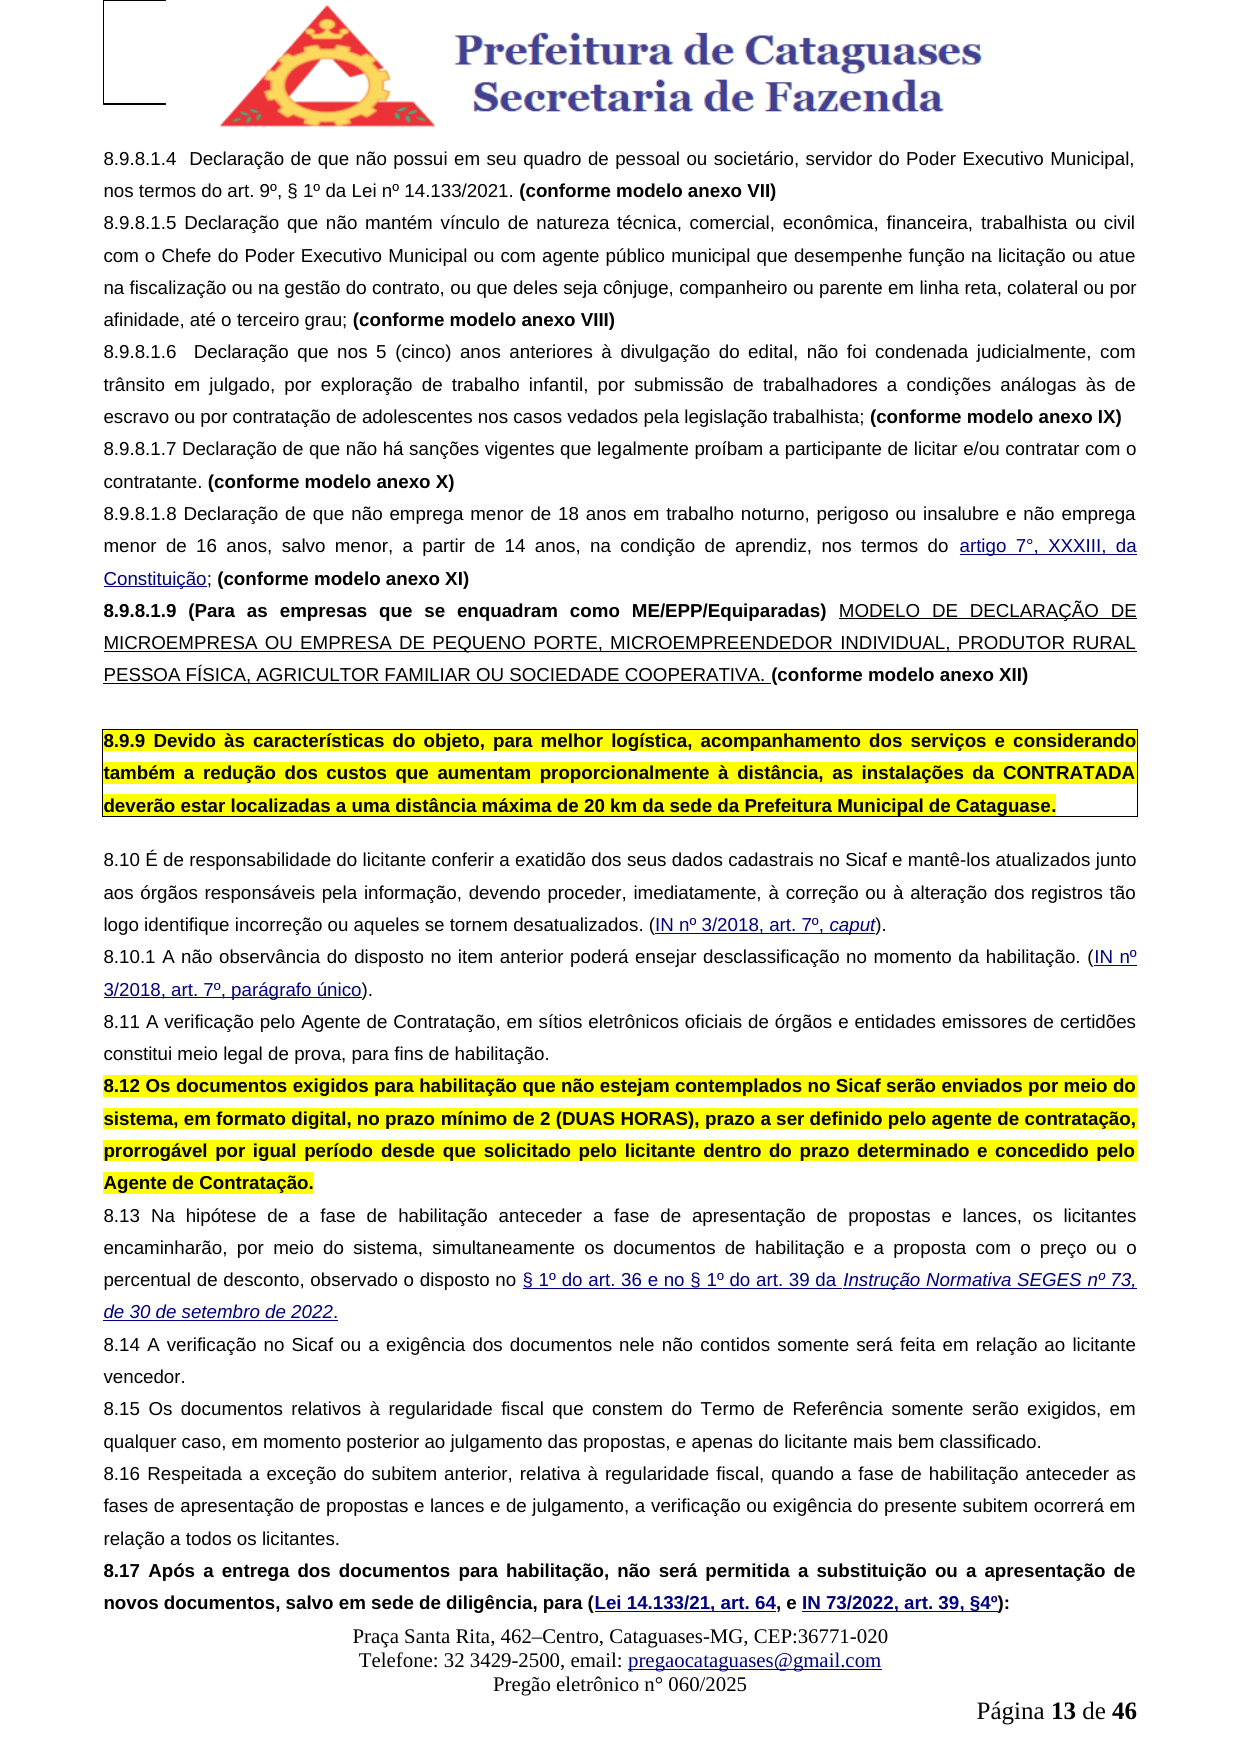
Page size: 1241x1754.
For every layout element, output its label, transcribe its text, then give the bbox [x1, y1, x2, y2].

list 8.10.1 A não observância do disposto no item anterior poderá ensejar desclassificação no momento da habilitação. (IN nº 3/2018, art. 7º, parágrafo único). [103, 946, 1137, 1000]
list 8.13 Na hipótese de a fase de habilitação anteceder a fase de apresentação de propostas e lances, os licitantes encaminharão, por meio do sistema, simultaneamente os documentos de habilitação e a proposta com o preço ou o percentual de desconto, observado o disposto no § 1º do art. 36 e no § 1º do art. 39 da Instrução Normativa SEGES nº 73, de 30 de setembro de 2022. [103, 1204, 1137, 1323]
text 8.9.8.1.9 (Para as empresas que se enquadram como ME/EPP/Equiparadas) MODELO DE DECLARAÇÃO DE MICROEMPRESA OU EMPRESA DE PEQUENO PORTE, MICROEMPREENDEDOR INDIVIDUAL, PRODUTOR RURAL PESSOA FÍSICA, AGRICULTOR FAMILIAR OU SOCIEDADE COOPERATIVA. (conforme modelo anexo XII) [103, 599, 1137, 632]
list 8.9.8.1.6 Declaração que nos 5 (cinco) anos anteriores à divulgação do edital, não foi condenada judicialmente, com trânsito em julgado, por exploração de trabalho infantil, por submissão de trabalhadores a condições análogas às de escravo ou por contratação de adolescentes nos casos vedados pela legislação trabalhista; (conforme modelo anexo IX) [103, 341, 1137, 427]
list 8.17 Após a entrega dos documentos para habilitação, não será permitida a substituição ou a apresentação de novos documentos, salvo em sede de diligência, para (Lei 14.133/21, art. 64, e IN 73/2022, art. 39, §4º): [103, 1560, 1137, 1613]
list 8.9.8.1.5 Declaração que não mantém vínculo de natureza técnica, comercial, econômica, financeira, trabalhista ou civil com o Chefe do Poder Executivo Municipal ou com agente público municipal que desempenhe função na licitação ou atue na fiscalização ou na gestão do contrato, ou que deles seja cônjuge, companheiro ou parente em linha reta, colateral ou por afinidade, até o terceiro grau; (conforme modelo anexo VIII) [103, 212, 1137, 331]
list 8.12 Os documentos exigidos para habilitação que não estejam contemplados no Sicaf serão enviados por meio do sistema, em formato digital, no prazo mínimo de 2 (DUAS HORAS), prazo a ser definido pelo agente de contratação, prorrogável por igual período desde que solicitado pelo licitante dentro do prazo determinado e concedido pelo Agente de Contratação. [103, 1161, 1137, 1194]
list 8.12 Os documentos exigidos para habilitação que não estejam contemplados no Sicaf serão enviados por meio do sistema, em formato digital, no prazo mínimo de 2 (DUAS HORAS), prazo a ser definido pelo agente de contratação, prorrogável por igual período desde que solicitado pelo licitante dentro do prazo determinado e concedido pelo Agente de Contratação. [103, 1097, 1137, 1140]
list 8.16 Respeitada a exceção do subitem anterior, relativa à regularidade fiscal, quando a fase de habilitação anteceder as fases de apresentação de propostas e lances e de julgamento, a verificação ou exigência do presente subitem ocorrerá em relação a todos os licitantes. [103, 1463, 1137, 1549]
list 8.9.8.1.7 Declaração de que não há sanções vigentes que legalmente proíbam a participante de licitar e/ou contratar com o contratante. (conforme modelo anexo X) [103, 438, 1137, 492]
list 8.9.8.1.8 Declaração de que não emprega menor de 18 anos em trabalho noturno, perigoso ou insalubre e não emprega menor de 16 anos, salvo menor, a partir de 14 anos, na condição de aprendiz, nos termos do artigo 7°, XXXIII, da Constituição; (conforme modelo anexo XI) [103, 503, 1137, 589]
list 8.11 A verificação pelo Agente de Contratação, em sítios eletrônicos oficiais de órgãos e entidades emissores de certidões constitui meio legal de prova, para fins de habilitação. [103, 1011, 1137, 1064]
list 8.15 Os documentos relativos à regularidade fiscal que constem do Termo de Referência somente serão exigidos, em qualquer caso, em momento posterior ao julgamento das propostas, e apenas do licitante mais bem classificado. [103, 1398, 1137, 1452]
text 8.9.8.1.9 (Para as empresas que se enquadram como ME/EPP/Equiparadas) MODELO DE DECLARAÇÃO DE MICROEMPRESA OU EMPRESA DE PEQUENO PORTE, MICROEMPREENDEDOR INDIVIDUAL, PRODUTOR RURAL PESSOA FÍSICA, AGRICULTOR FAMILIAR OU SOCIEDADE COOPERATIVA. (conforme modelo anexo XII) [103, 653, 1137, 686]
list 8.10 É de responsabilidade do licitante conferir a exatidão dos seus dados cadastrais no Sicaf e mantê-los atualizados junto aos órgãos responsáveis pela informação, devendo proceder, imediatamente, à correção ou à alteração dos registros tão logo identifique incorreção ou aqueles se tornem desatualizados. (IN nº 3/2018, art. 7º, caput). [103, 849, 1137, 935]
list 8.14 A verificação no Sicaf ou a exigência dos documentos nele não contidos somente será feita em relação ao licitante vencedor. [103, 1334, 1137, 1387]
text 8.9.9 Devido às características do objeto, para melhor logística, acompanhamento dos serviços e considerando também a redução dos custos que aumentam proporcionalmente à distância, as instalações da CONTRATADA deverão estar localizadas a uma distância máxima de 20 km da sede da Prefeitura Municipal de Cataguase. [103, 784, 1137, 816]
picture [165, 0, 1075, 148]
list 8.9.8.1.4 Declaração de que não possui em seu quadro de pessoal ou societário, servidor do Poder Executivo Municipal, nos termos do art. 9º, § 1º da Lei nº 14.133/2021. (conforme modelo anexo VII) [103, 147, 1137, 201]
